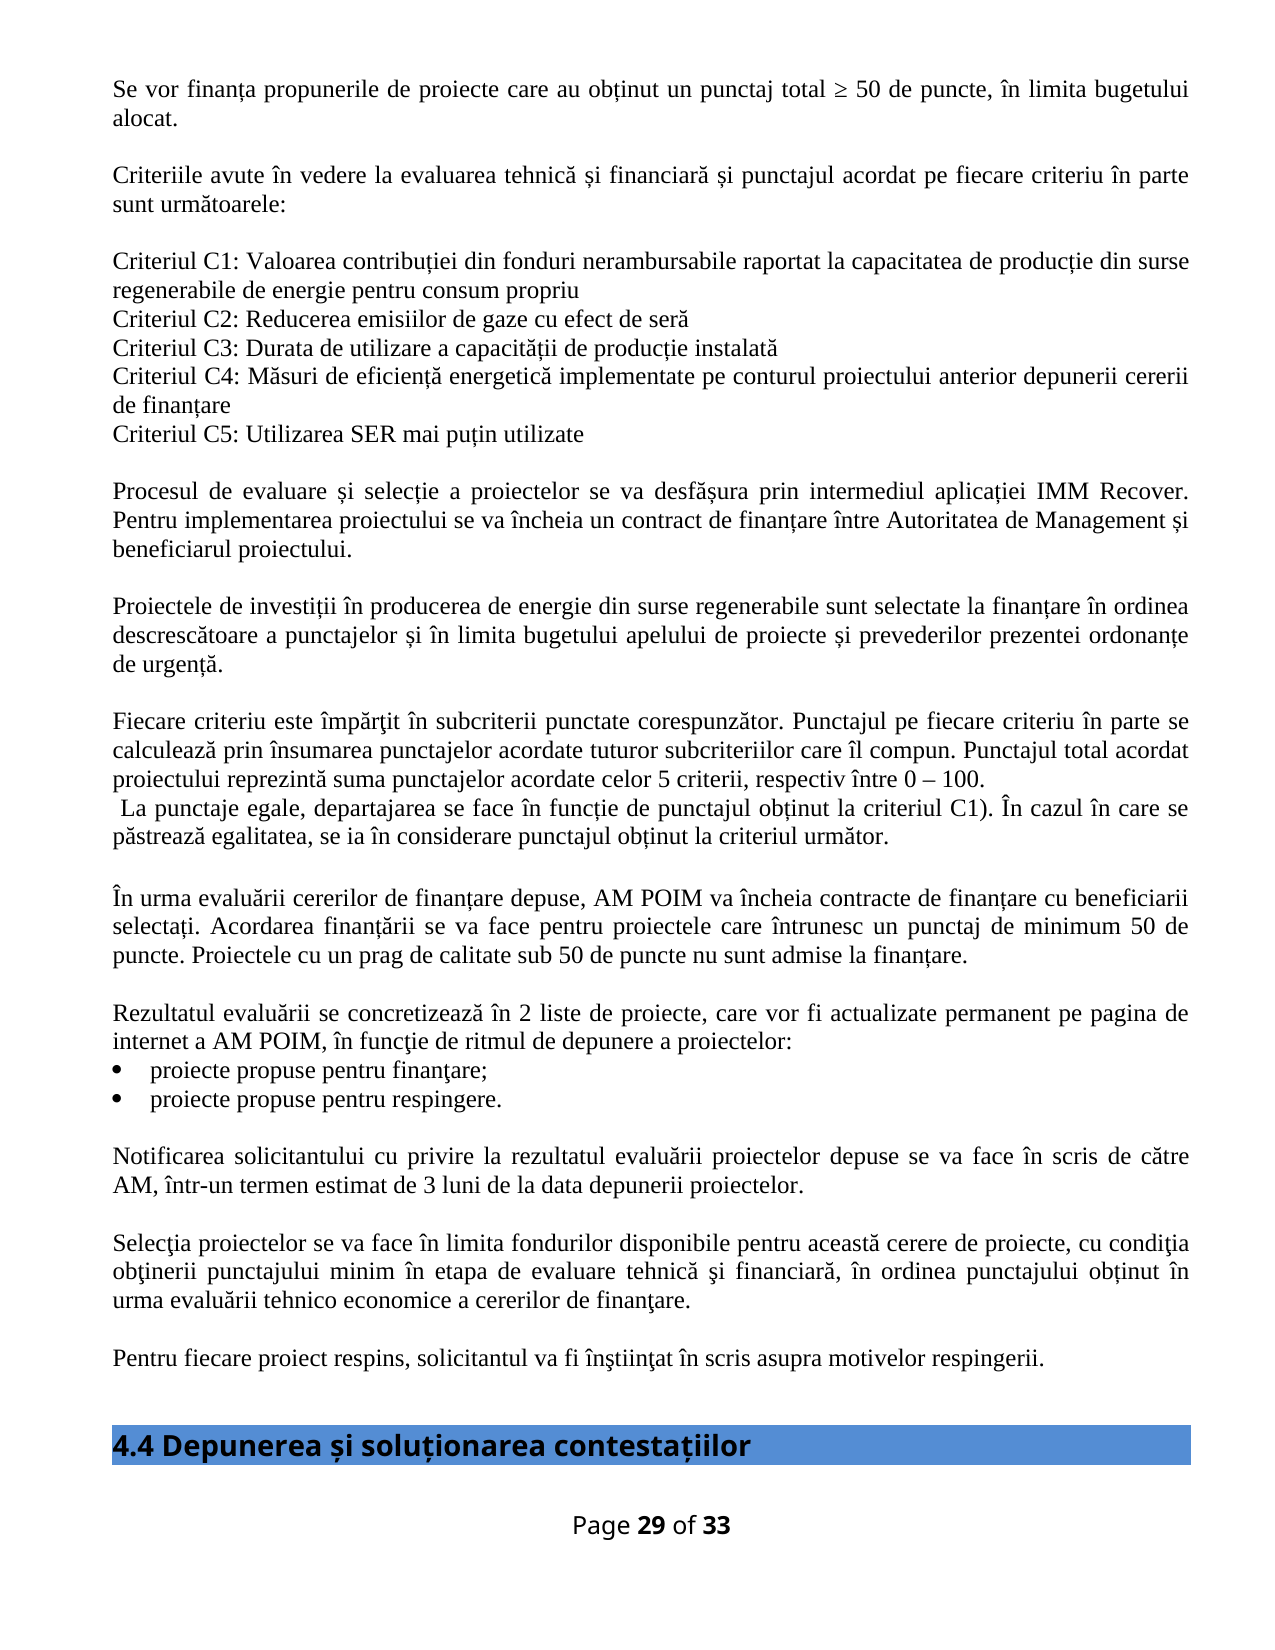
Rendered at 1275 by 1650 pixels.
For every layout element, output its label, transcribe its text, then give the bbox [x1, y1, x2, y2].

text În urma evaluării cererilor de finanțare depuse, AM POIM va încheia contracte de finanțare cu beneficiarii selectați. Acordarea finanțării se va face pentru proiectele care întrunesc un punctaj de minimum 50 de puncte. Proiectele cu un prag de calitate sub 50 de puncte nu sunt admise la finanțare. [112, 883, 1191, 969]
text Se vor finanța propunerile de proiecte care au obținut un punctaj total ≥ 50 de puncte, în limita bugetului alocat. [112, 74, 1191, 131]
text Criteriile avute în vedere la evaluarea tehnică și financiară și punctajul acordat pe fiecare criteriu în parte sunt următoarele: [112, 160, 1191, 218]
text Rezultatul evaluării se concretizează în 2 liste de proiecte, care vor fi actualizate permanent pe pagina de internet a AM POIM, în funcţie de ritmul de depunere a proiectelor: [112, 998, 1191, 1055]
list proiecte propuse pentru respingere. [112, 1084, 1191, 1113]
text Criteriul C2: Reducerea emisiilor de gaze cu efect de seră [112, 304, 1191, 333]
text Pentru fiecare proiect respins, solicitantul va fi înştiinţat în scris asupra motivelor respingerii. [112, 1343, 1191, 1371]
text Proiectele de investiții în producerea de energie din surse regenerabile sunt selectate la finanțare în ordinea descrescătoare a punctajelor și în limita bugetului apelului de proiecte și prevederilor prezentei ordonanțe de urgență. [112, 591, 1191, 678]
text Procesul de evaluare și selecție a proiectelor se va desfășura prin intermediul aplicației IMM Recover. Pentru implementarea proiectului se va încheia un contract de finanțare între Autoritatea de Management și beneficiarul proiectului. [112, 476, 1191, 563]
text Criteriul C4: Măsuri de eficiență energetică implementate pe conturul proiectului anterior depunerii cererii de finanțare [112, 361, 1191, 419]
text 4.4 Depunerea și soluționarea contestațiilor [112, 1425, 1191, 1465]
text Fiecare criteriu este împărţit în subcriterii punctate corespunzător. Punctajul pe fiecare criteriu în parte se calculează prin însumarea punctajelor acordate tuturor subcriteriilor care îl compun. Punctajul total acordat proiectului reprezintă suma punctajelor acordate celor 5 criterii, respectiv între 0 – 100. [112, 706, 1191, 793]
text La punctaje egale, departajarea se face în funcție de punctajul obținut la criteriul C1). În cazul în care se păstrează egalitatea, se ia în considerare punctajul obținut la criteriul următor. [112, 793, 1191, 850]
text Selecţia proiectelor se va face în limita fondurilor disponibile pentru această cerere de proiecte, cu condiţia obţinerii punctajului minim în etapa de evaluare tehnică şi financiară, în ordinea punctajului obținut în urma evaluării tehnico economice a cererilor de finanţare. [112, 1228, 1191, 1314]
text Criteriul C5: Utilizarea SER mai puțin utilizate [112, 419, 1191, 448]
list proiecte propuse pentru finanţare; [112, 1055, 1191, 1084]
text Criteriul C1: Valoarea contribuției din fonduri nerambursabile raportat la capacitatea de producție din surse regenerabile de energie pentru consum propriu [112, 246, 1191, 304]
text Notificarea solicitantului cu privire la rezultatul evaluării proiectelor depuse se va face în scris de către AM, într-un termen estimat de 3 luni de la data depunerii proiectelor. [112, 1141, 1191, 1199]
text Criteriul C3: Durata de utilizare a capacității de producție instalată [112, 333, 1191, 361]
